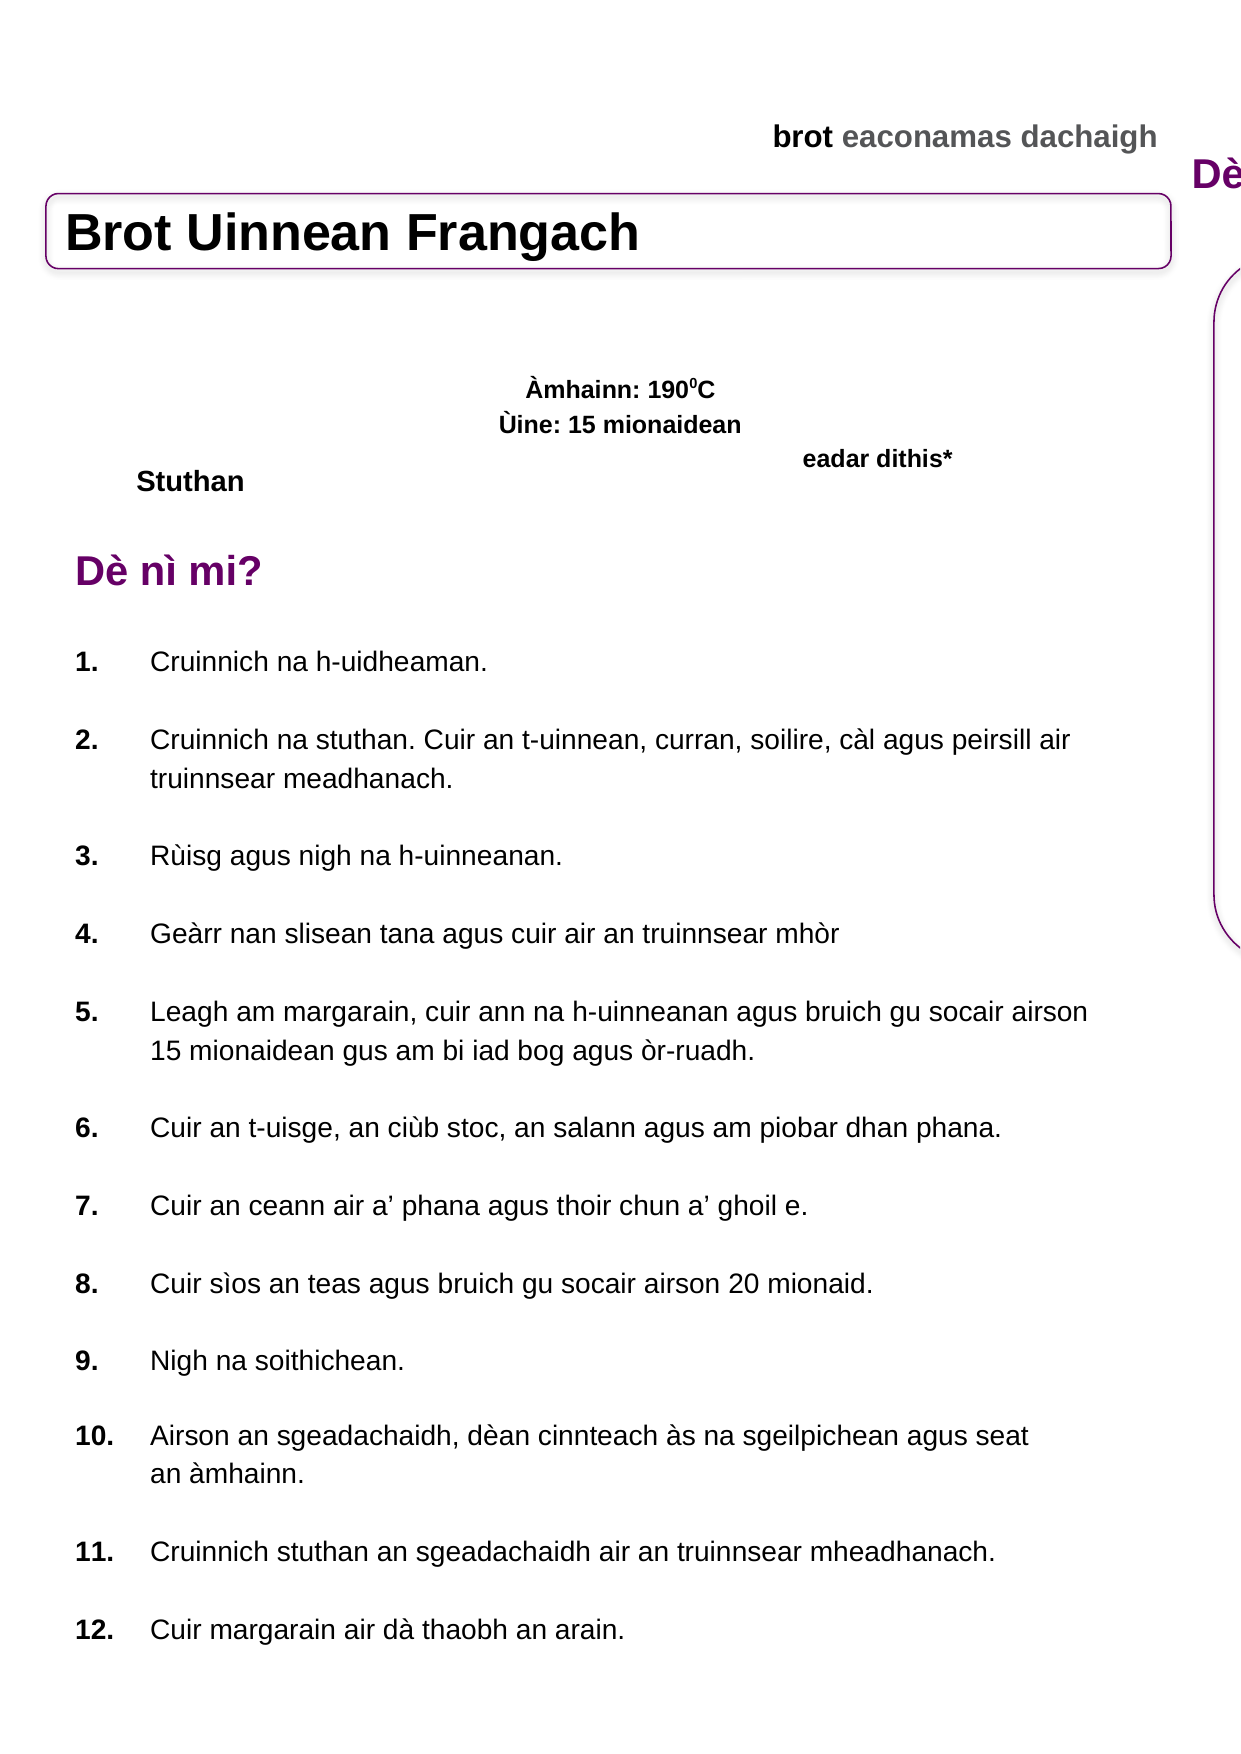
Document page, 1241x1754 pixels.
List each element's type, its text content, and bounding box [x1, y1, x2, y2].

text 15 mionaidean gus am bi iad bog agus òr-ruadh. [75, 1033, 1165, 1066]
text Àmhainn: 1900C [75, 375, 1165, 404]
text 8. Cuir sìos an teas agus bruich gu socair airson 20 mionaid. [75, 1267, 1165, 1299]
text 1. Cruinnich na h-uidheaman. [75, 645, 1165, 677]
text truinnsear meadhanach. [75, 762, 1165, 794]
text eadar dithis* [75, 444, 1165, 473]
text Ùine: 15 mionaidean [75, 409, 1165, 438]
text 4. Geàrr nan slisean tana agus cuir air an truinnsear mhòr [75, 917, 1165, 949]
text brot eaconamas dachaigh [75, 118, 1165, 154]
text 9. Nigh na soithichean. [75, 1344, 1165, 1377]
text 10. Airson an sgeadachaidh, dèan cinnteach às na sgeilpichean agus seat [75, 1418, 1165, 1451]
text 11. Cruinnich stuthan an sgeadachaidh air an truinnsear mheadhanach. [75, 1535, 1165, 1567]
text 2. Cruinnich na stuthan. Cuir an t-uinnean, curran, soilire, càl agus peirsill air [75, 723, 1165, 755]
text 7. Cuir an ceann air a’ phana agus thoir chun a’ ghoil e. [75, 1189, 1165, 1221]
text 6. Cuir an t-uisge, an ciùb stoc, an salann agus am piobar dhan phana. [75, 1111, 1165, 1144]
text Dè nì mi? [75, 547, 1165, 594]
text an àmhainn. [75, 1457, 1165, 1490]
text 12. Cuir margarain air dà thaobh an arain. [75, 1613, 1165, 1645]
text 3. Rùisg agus nigh na h-uinneanan. [75, 839, 1165, 872]
text 5. Leagh am margarain, cuir ann na h-uinneanan agus bruich gu socair airson [75, 995, 1165, 1027]
